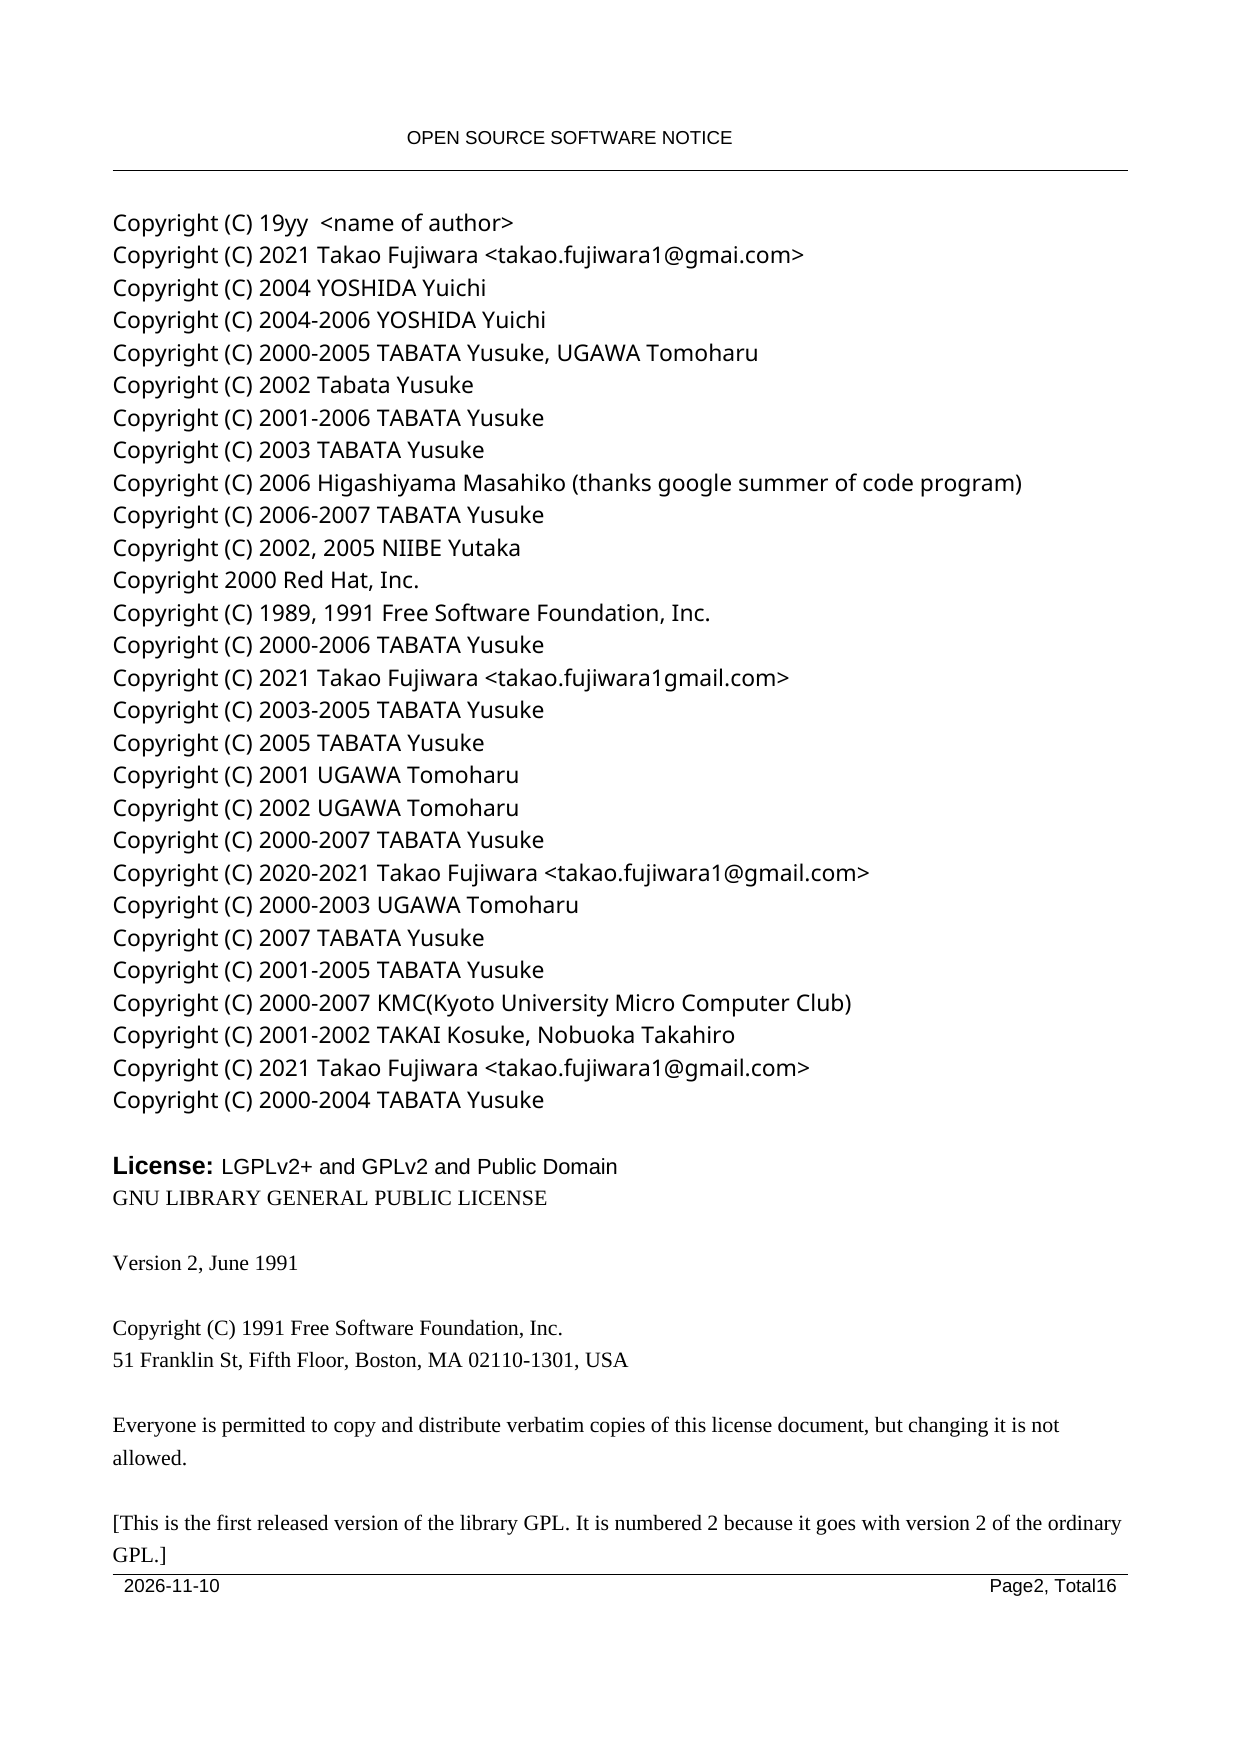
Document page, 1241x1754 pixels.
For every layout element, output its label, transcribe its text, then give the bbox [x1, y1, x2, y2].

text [112, 206, 1128, 1149]
text License: LGPLv2+ and GPLv2 and Public Domain [112, 1149, 1128, 1181]
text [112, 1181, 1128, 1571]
